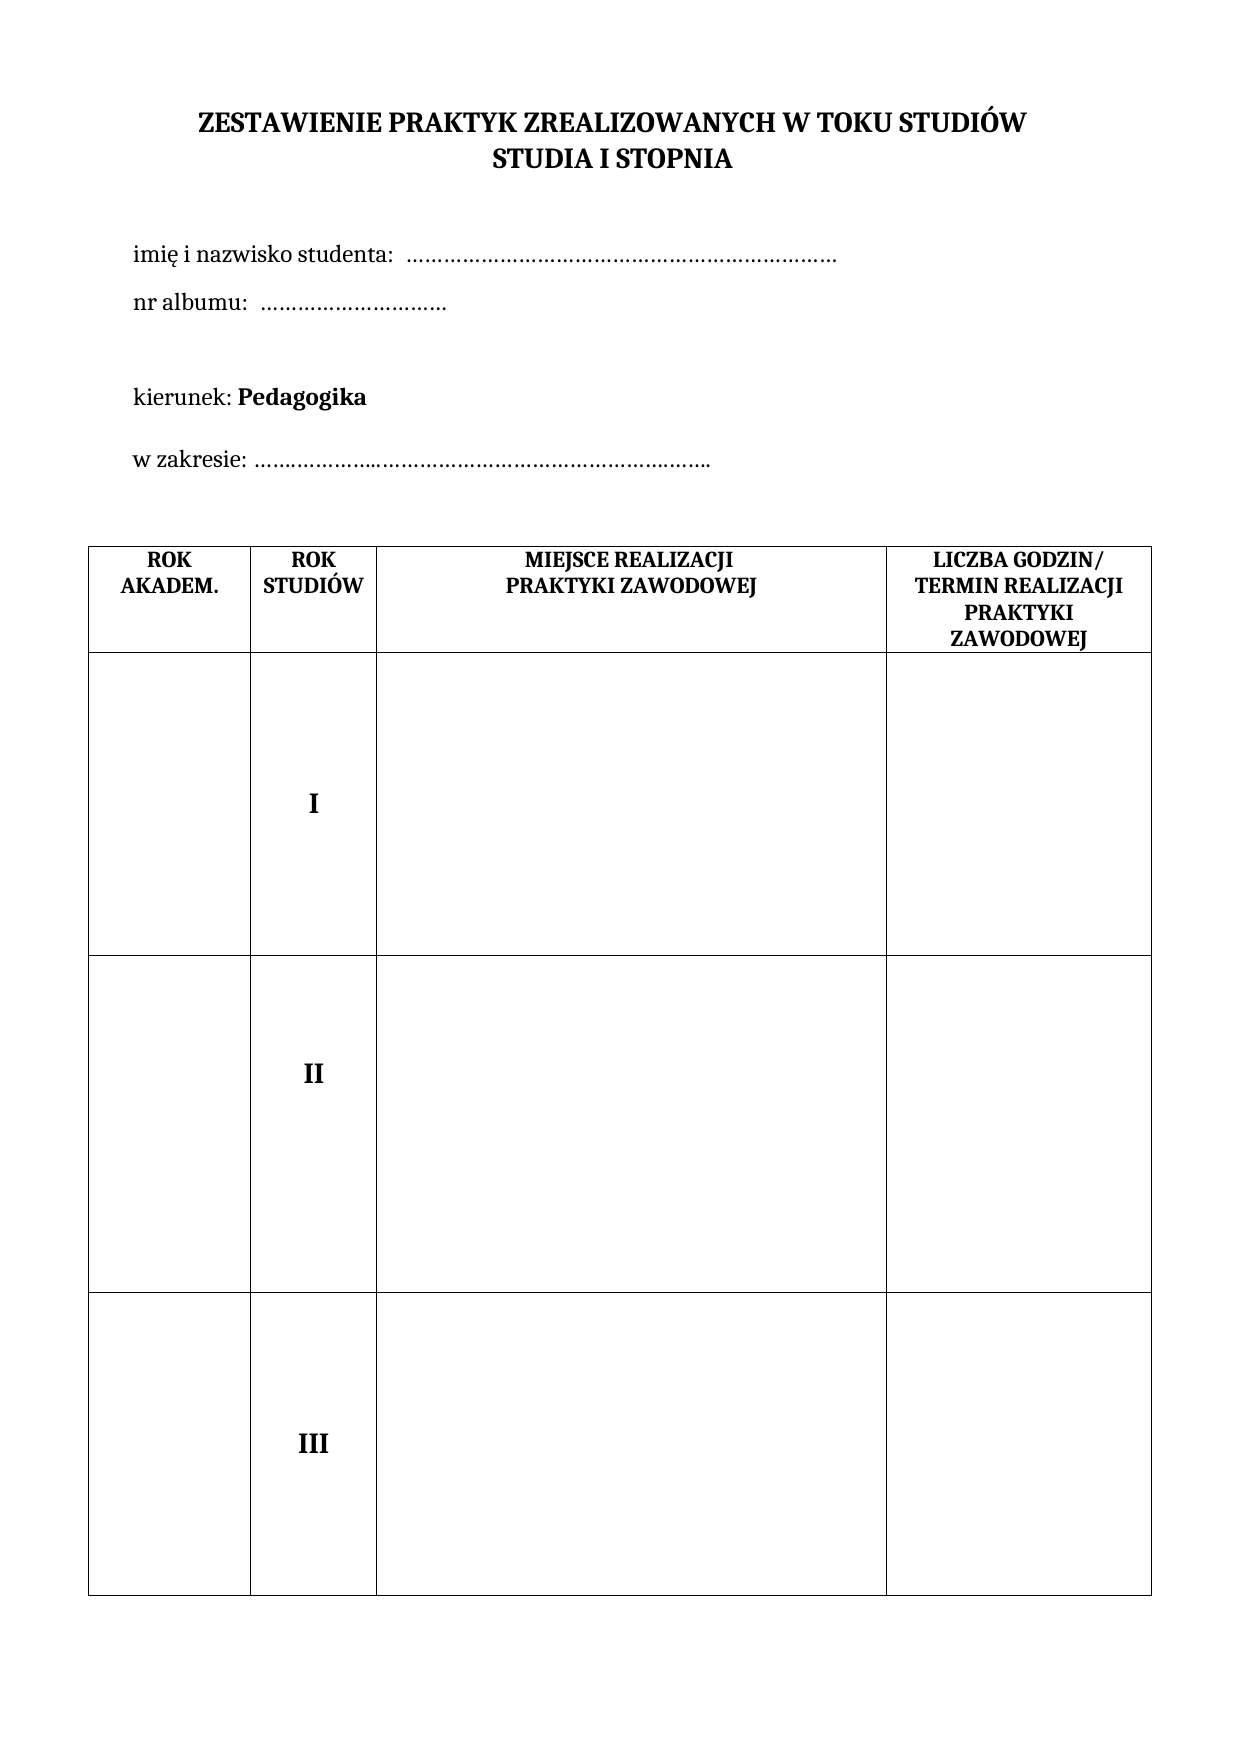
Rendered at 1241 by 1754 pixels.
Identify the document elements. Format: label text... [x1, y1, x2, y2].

table_header MIEJSCE REALIZACJI PRAKTYKI ZAWODOWEJ [377, 547, 886, 652]
table_cell [89, 956, 250, 1292]
table_cell [89, 653, 250, 955]
table_cell [887, 1293, 1151, 1594]
text imię i nazwisko studenta: …………………………………………………………… [133, 240, 1093, 269]
table_cell III [251, 1293, 376, 1594]
text ZESTAWIENIE PRAKTYK ZREALIZOWANYCH W TOKU STUDIÓW STUDIA I STOPNIA [133, 106, 1093, 176]
table_header ROK STUDIÓW [251, 547, 376, 652]
table_header LICZBA GODZIN/ TERMIN REALIZACJI PRAKTYKI ZAWODOWEJ [887, 547, 1151, 652]
text nr albumu: ………………………… [133, 288, 1093, 316]
table_cell [377, 956, 886, 1292]
table_cell [377, 653, 886, 955]
table_cell [89, 1293, 250, 1594]
text kierunek: Pedagogika w zakresie: …….…………..……………………………………….……. [133, 383, 1093, 474]
table_cell [887, 956, 1151, 1292]
table_header ROK AKADEM. [89, 547, 250, 652]
table_cell [377, 1293, 886, 1594]
table_cell II [251, 956, 376, 1292]
table_cell [887, 653, 1151, 955]
table_cell I [251, 653, 376, 955]
